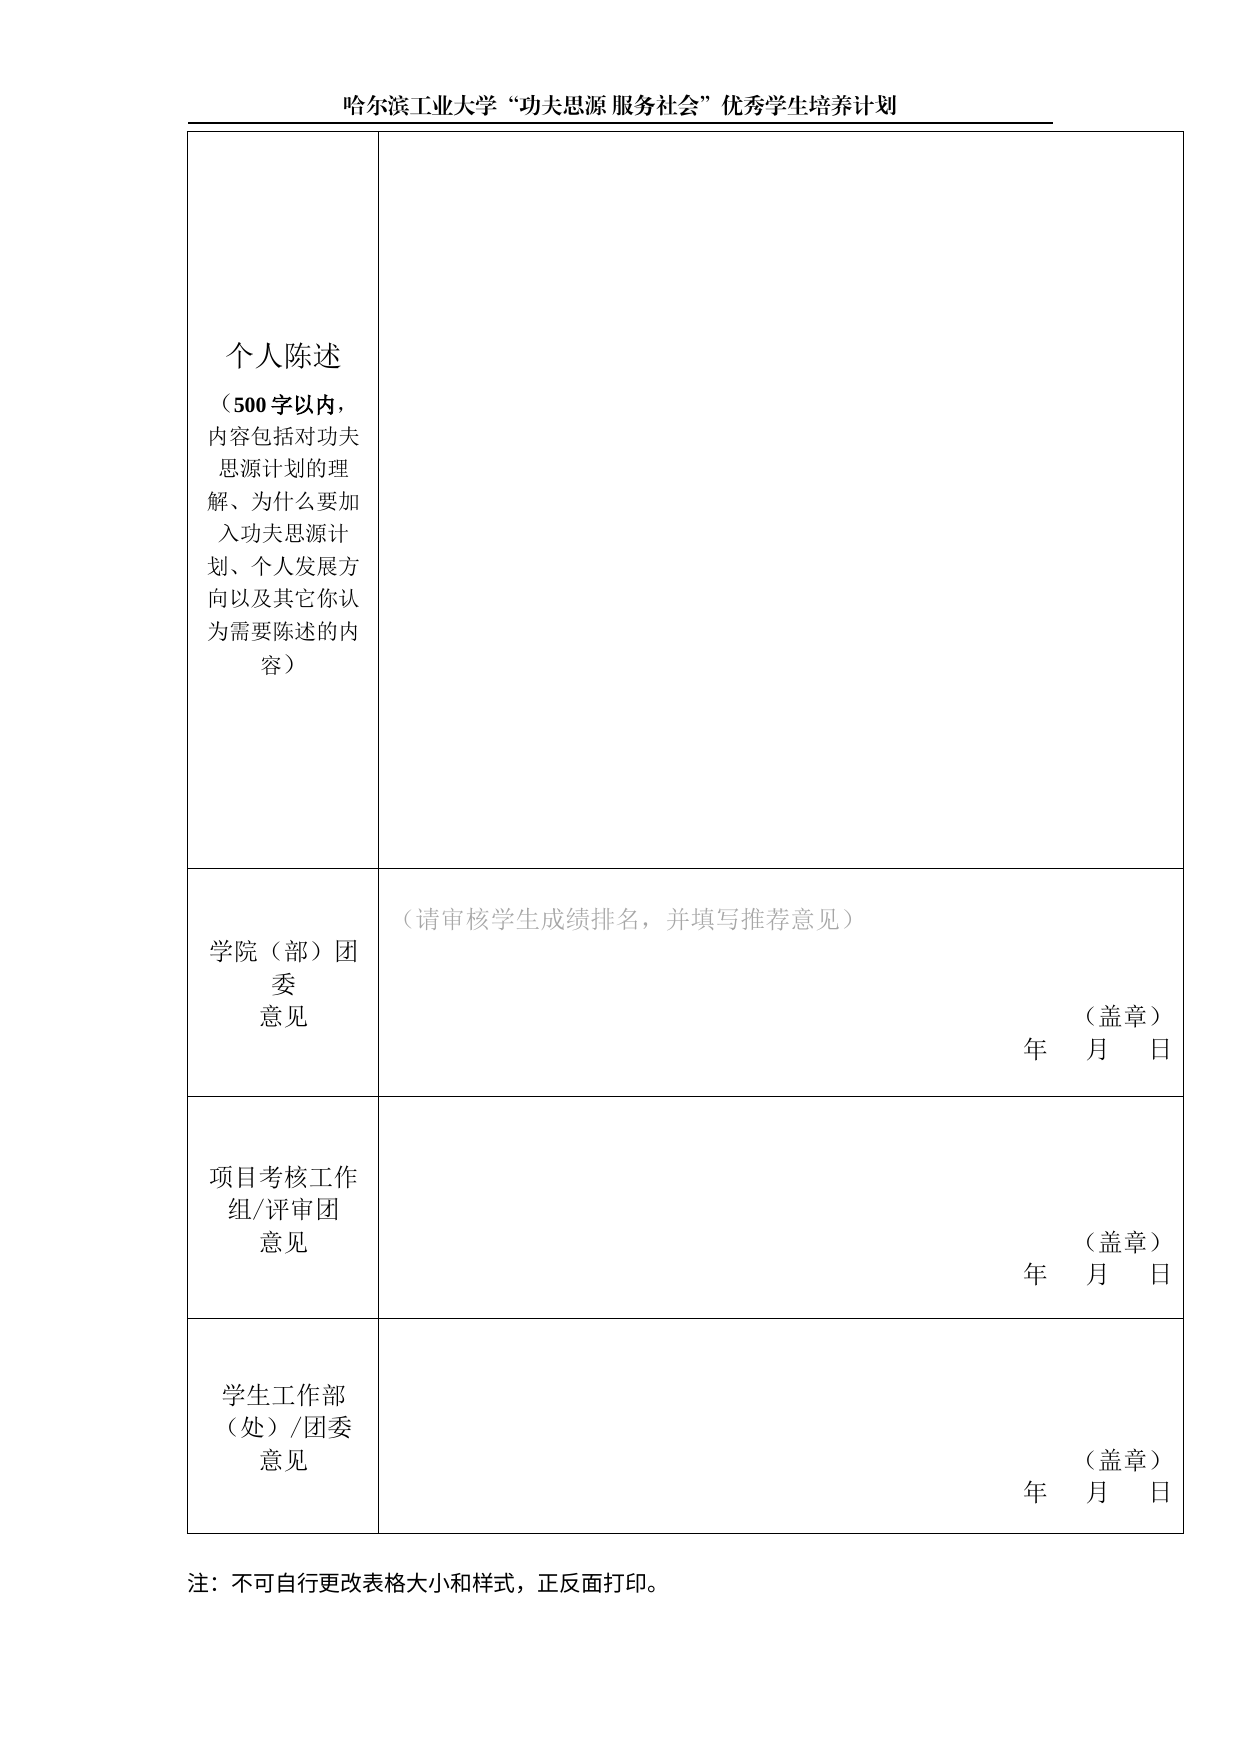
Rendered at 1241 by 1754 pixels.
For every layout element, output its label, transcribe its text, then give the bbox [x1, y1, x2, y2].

table_cell （盖章） 年 月 日 [379, 1319, 1183, 1532]
table_cell 项目考核工作组/评审团 意见 [188, 1097, 378, 1318]
table_cell [379, 132, 1183, 868]
text 注：不可自行更改表格大小和样式，正反面打印。 [187, 1566, 1053, 1598]
table_cell 个人陈述 （500字以内，内容包括对功夫思源计划的理解、为什么要加入功夫思源计划、个人发展方向以及其它你认为需要陈述的内容） [188, 132, 378, 868]
table_cell （盖章） 年 月 日 [379, 1097, 1183, 1318]
table_cell （请审核学生成绩排名，并填写推荐意见） （盖章） 年 月 日 [379, 869, 1183, 1096]
table_cell 学院（部）团委 意见 [188, 869, 378, 1096]
table_cell 学生工作部（处）/团委 意见 [188, 1319, 378, 1532]
